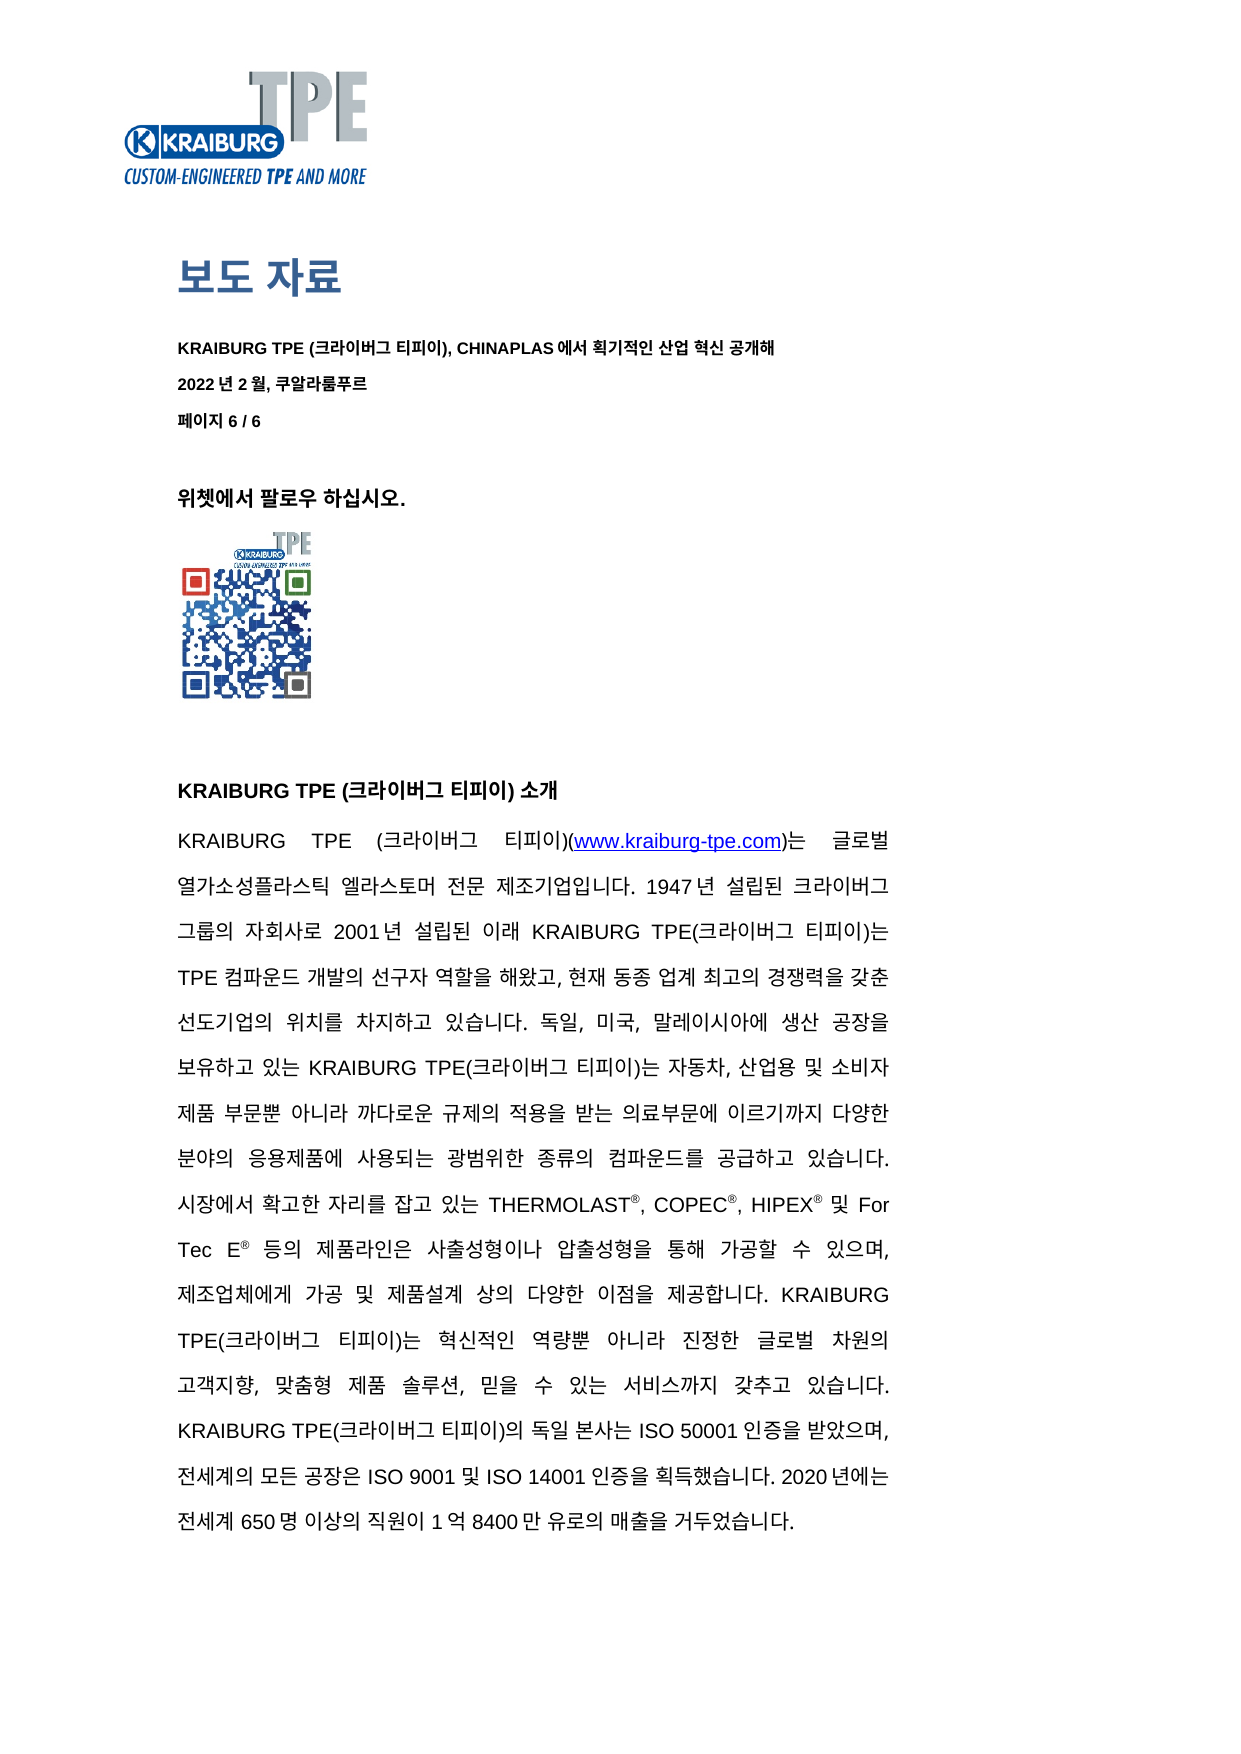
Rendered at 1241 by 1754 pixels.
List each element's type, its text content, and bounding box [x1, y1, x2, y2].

picture [177, 527, 319, 704]
text KRAIBURG TPE (크라이버그 티피이)(www.kraiburg-tpe.com)는 글로벌 열가소성플라스틱 엘라스토머 전문 제조기업입니다. 1947년 설립된 크라이버그 그룹의 자회사로 2001년 설립된 이래 KRAIBURG TPE(크라이버그 티피이)는 TPE 컴파운드 개발의 선구자 역할을 해왔고, 현재 동종 업계 최고의 경쟁력을 갖춘 선도기업의 위치를 차지하고 있습니다. 독일, 미국, 말레이시아에 생산 공장을 보유하고 있는 KRAIBURG TPE(크라이버그 티피이)는 자동차, 산업용 및 소비자 제품 부문뿐 아니라 까다로운 규제의 적용을 받는 의료부문에 이르기까지 다양한 분야의 응용제품에 사용되는 광범위한 종류의 컴파운드를 공급하고 있습니다. 시장에서 확고한 자리를 잡고 있는 THERMOLAST®, COPEC®, HIPEX® 및 For Tec E® 등의 제품라인은 사출성형이나 압출성형을 통해 가공할 수 있으며, 제조업체에게 가공 및 제품설계 상의 다양한 이점을 제공합니다. KRAIBURG TPE(크라이버그 티피이)는 혁신적인 역량뿐 아니라 진정한 글로벌 차원의 고객지향, 맞춤형 제품 솔루션, 믿을 수 있는 서비스까지 갖추고 있습니다. KRAIBURG TPE(크라이버그 티피이)의 독일 본사는 ISO 50001 인증을 받았으며, 전세계의 모든 공장은 ISO 9001 및 ISO 14001 인증을 획득했습니다. 2020년에는 전세계 650명 이상의 직원이 1억 8400만 유로의 매출을 거두었습니다. [177, 825, 889, 1536]
picture [112, 55, 379, 200]
text 위쳇에서 팔로우 하십시오. [177, 482, 927, 512]
text KRAIBURG TPE (크라이버그 티피이) 소개 [177, 775, 889, 804]
